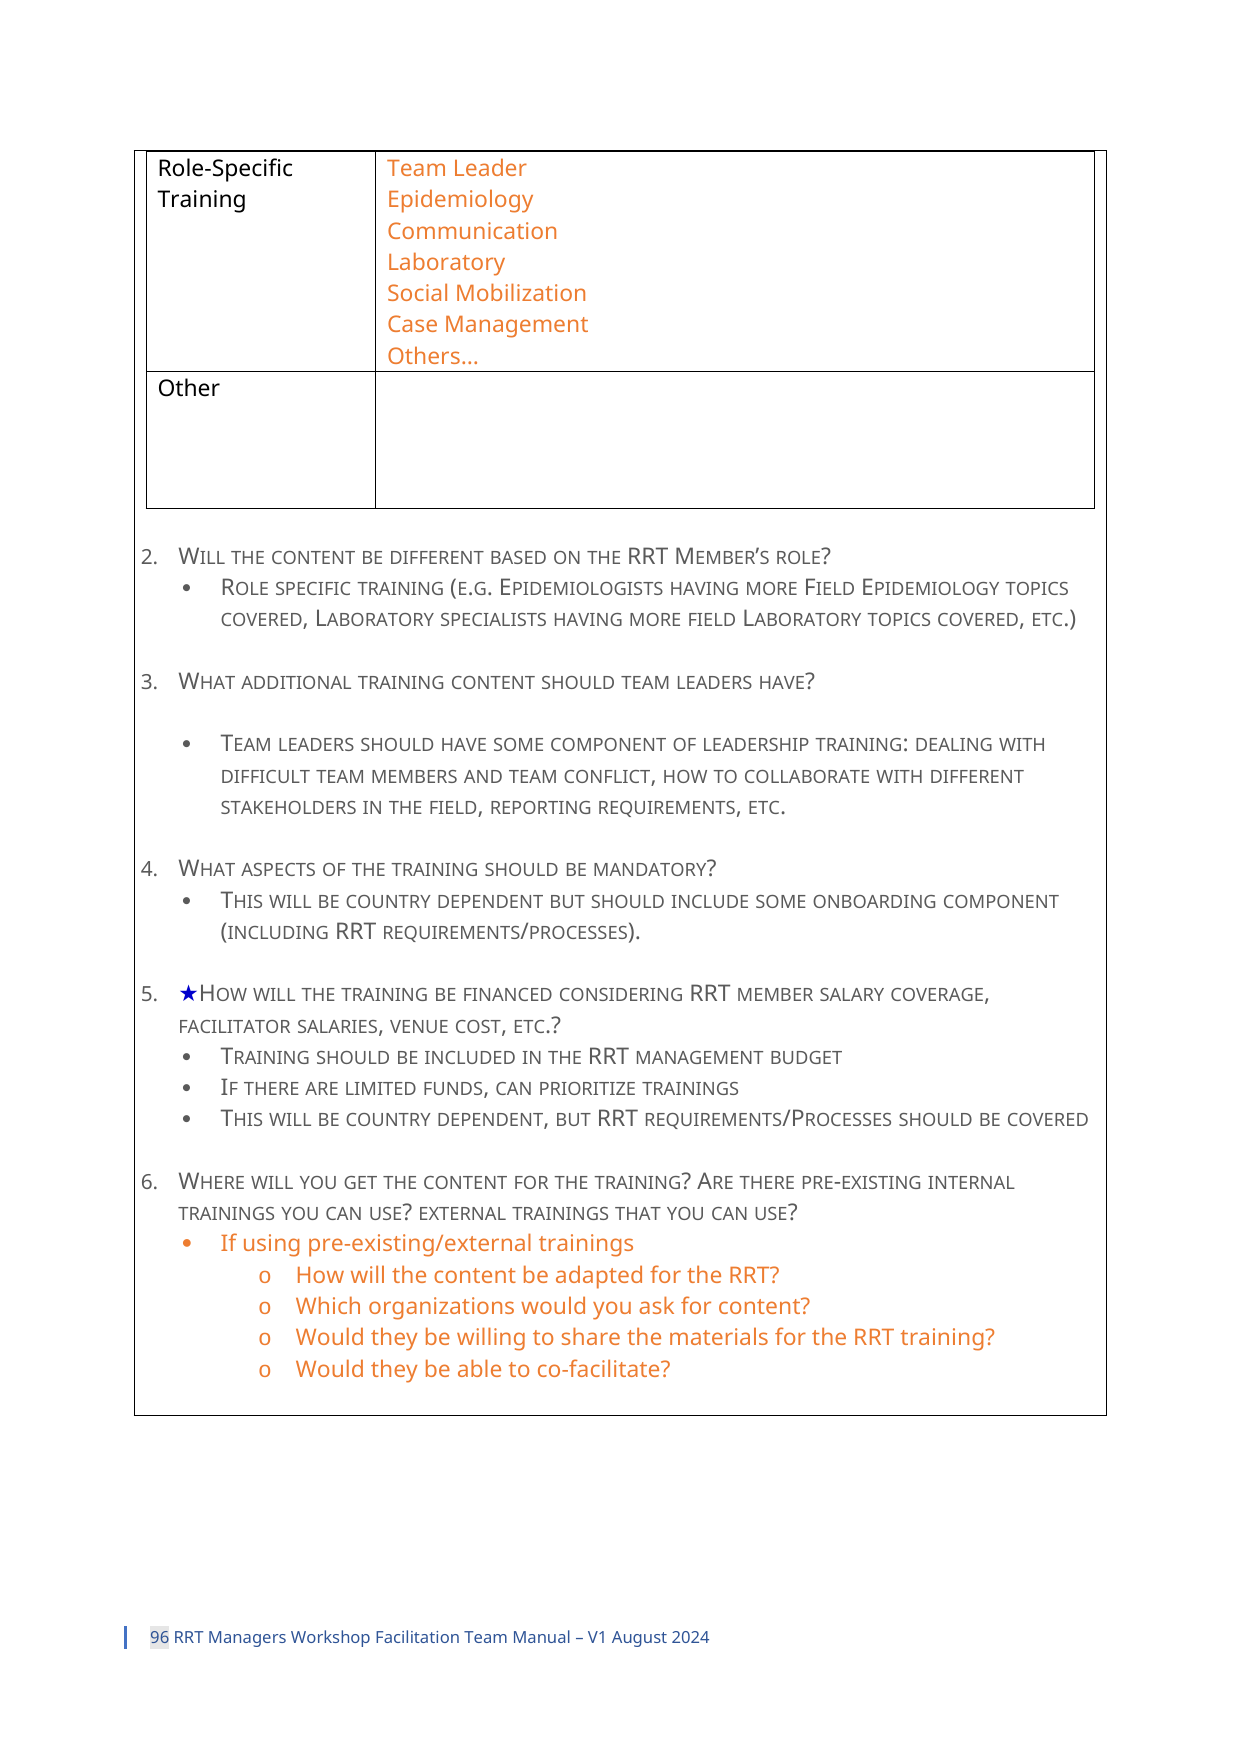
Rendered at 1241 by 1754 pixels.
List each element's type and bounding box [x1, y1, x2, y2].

table_cell [135, 151, 1106, 1415]
